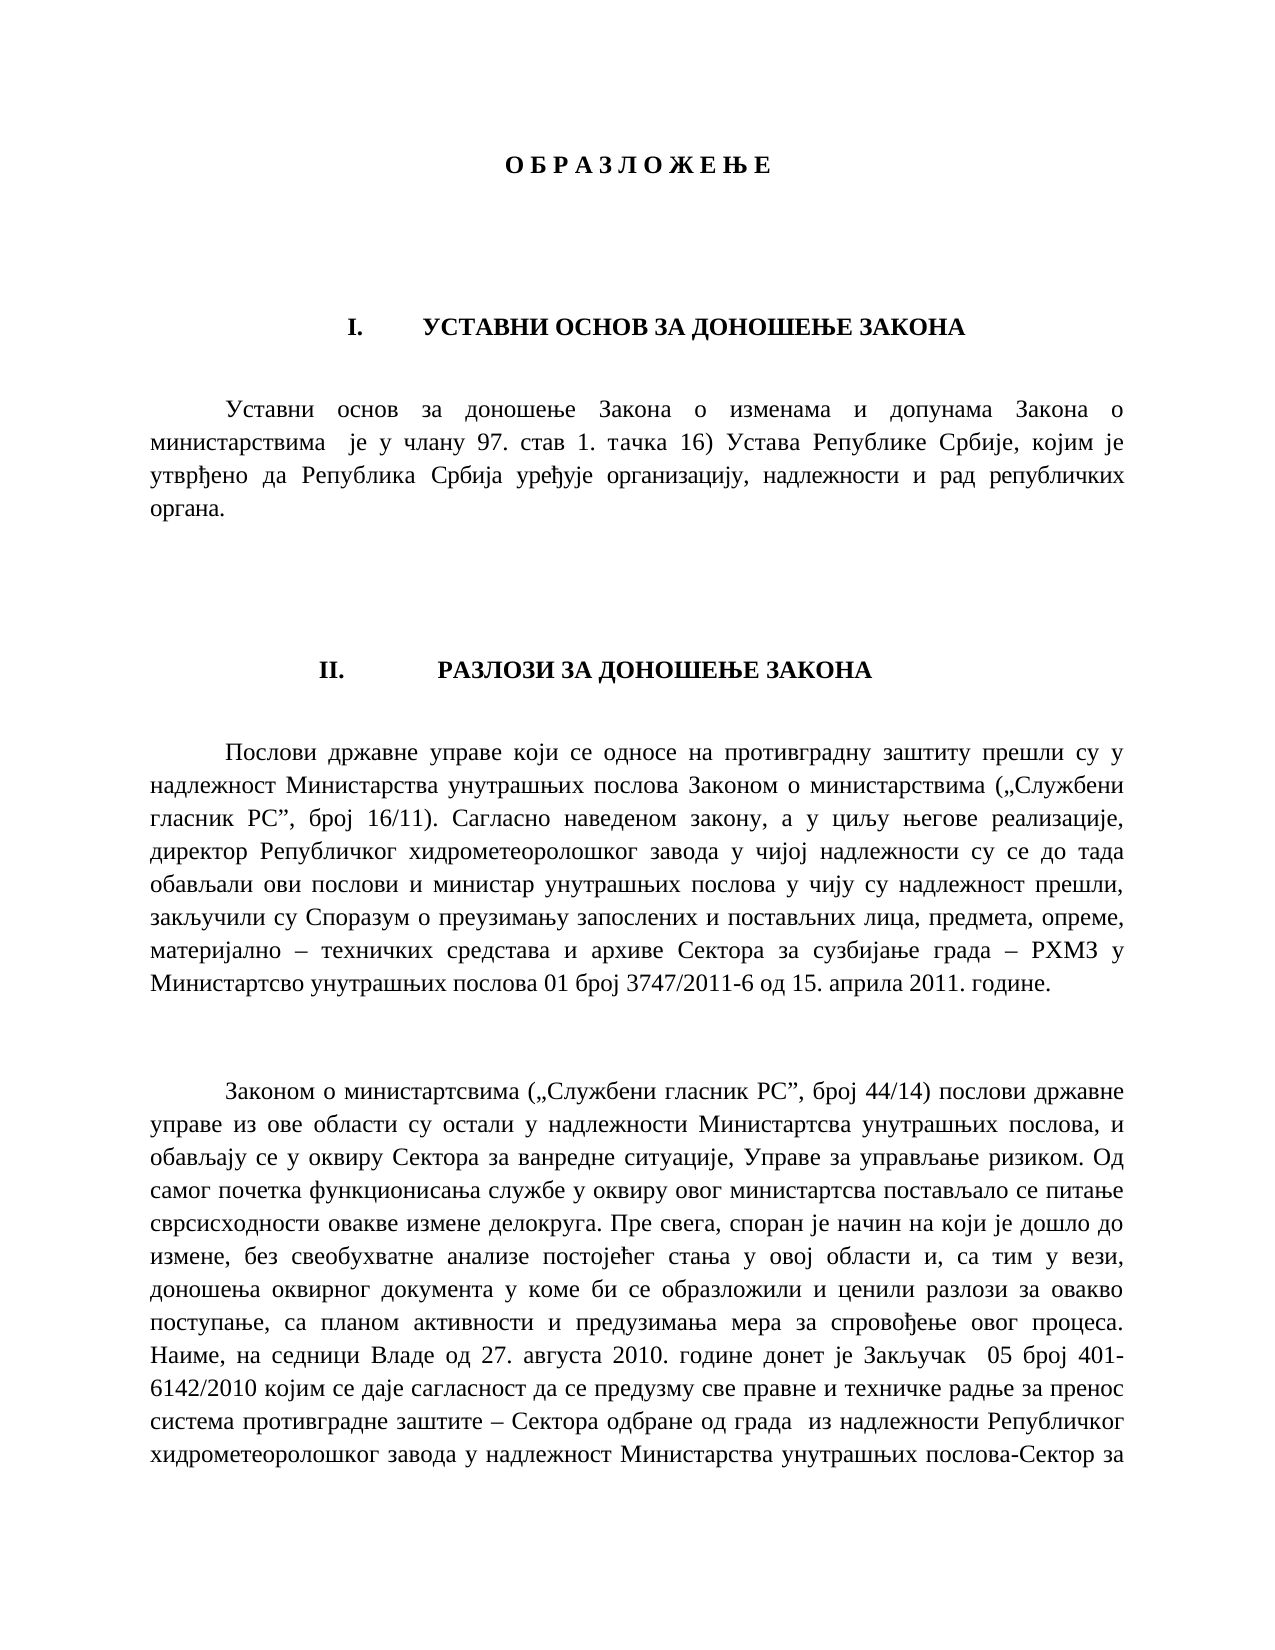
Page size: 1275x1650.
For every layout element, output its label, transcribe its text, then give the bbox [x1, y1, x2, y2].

text О Б Р А З Л О Ж Е Њ Е [150, 150, 1125, 179]
text Послови државне управе који се односе на противградну заштиту прешли су у надлежност Министарства унутрашњих послова Законом о министарствима („Службени гласник РС”, број 16/11). Сагласно наведеном закону, а у циљу његове реализације, директор Републичког хидрометеоролошког завода у чијој надлежности су се до тада обављали ови послови и министар унутрашњих послова у чију су надлежност прешли, закључили су Споразум о преузимању запослених и постављних лица, предмета, опреме, материјално – техничких средстава и архиве Сектора за сузбијање града – РХМЗ у Министартсво унутрашњих послова 01 број 3747/2011-6 од 15. априла 2011. године. [150, 737, 1125, 997]
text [150, 1076, 1125, 1468]
list РАЗЛОЗИ ЗА ДОНОШЕЊЕ ЗАКОНА [319, 655, 1200, 683]
text Уставни основ за доношење Закона о изменама и допунама Закона о министарствима је у члану 97. став 1. тачка 16) Устава Републике Србије, којим је утврђено да Република Србија уређује организацију, надлежности и рад републичких органа. [150, 394, 1125, 522]
list УСТАВНИ ОСНОВ ЗА ДОНОШЕЊЕ ЗАКОНА [187, 312, 1125, 340]
